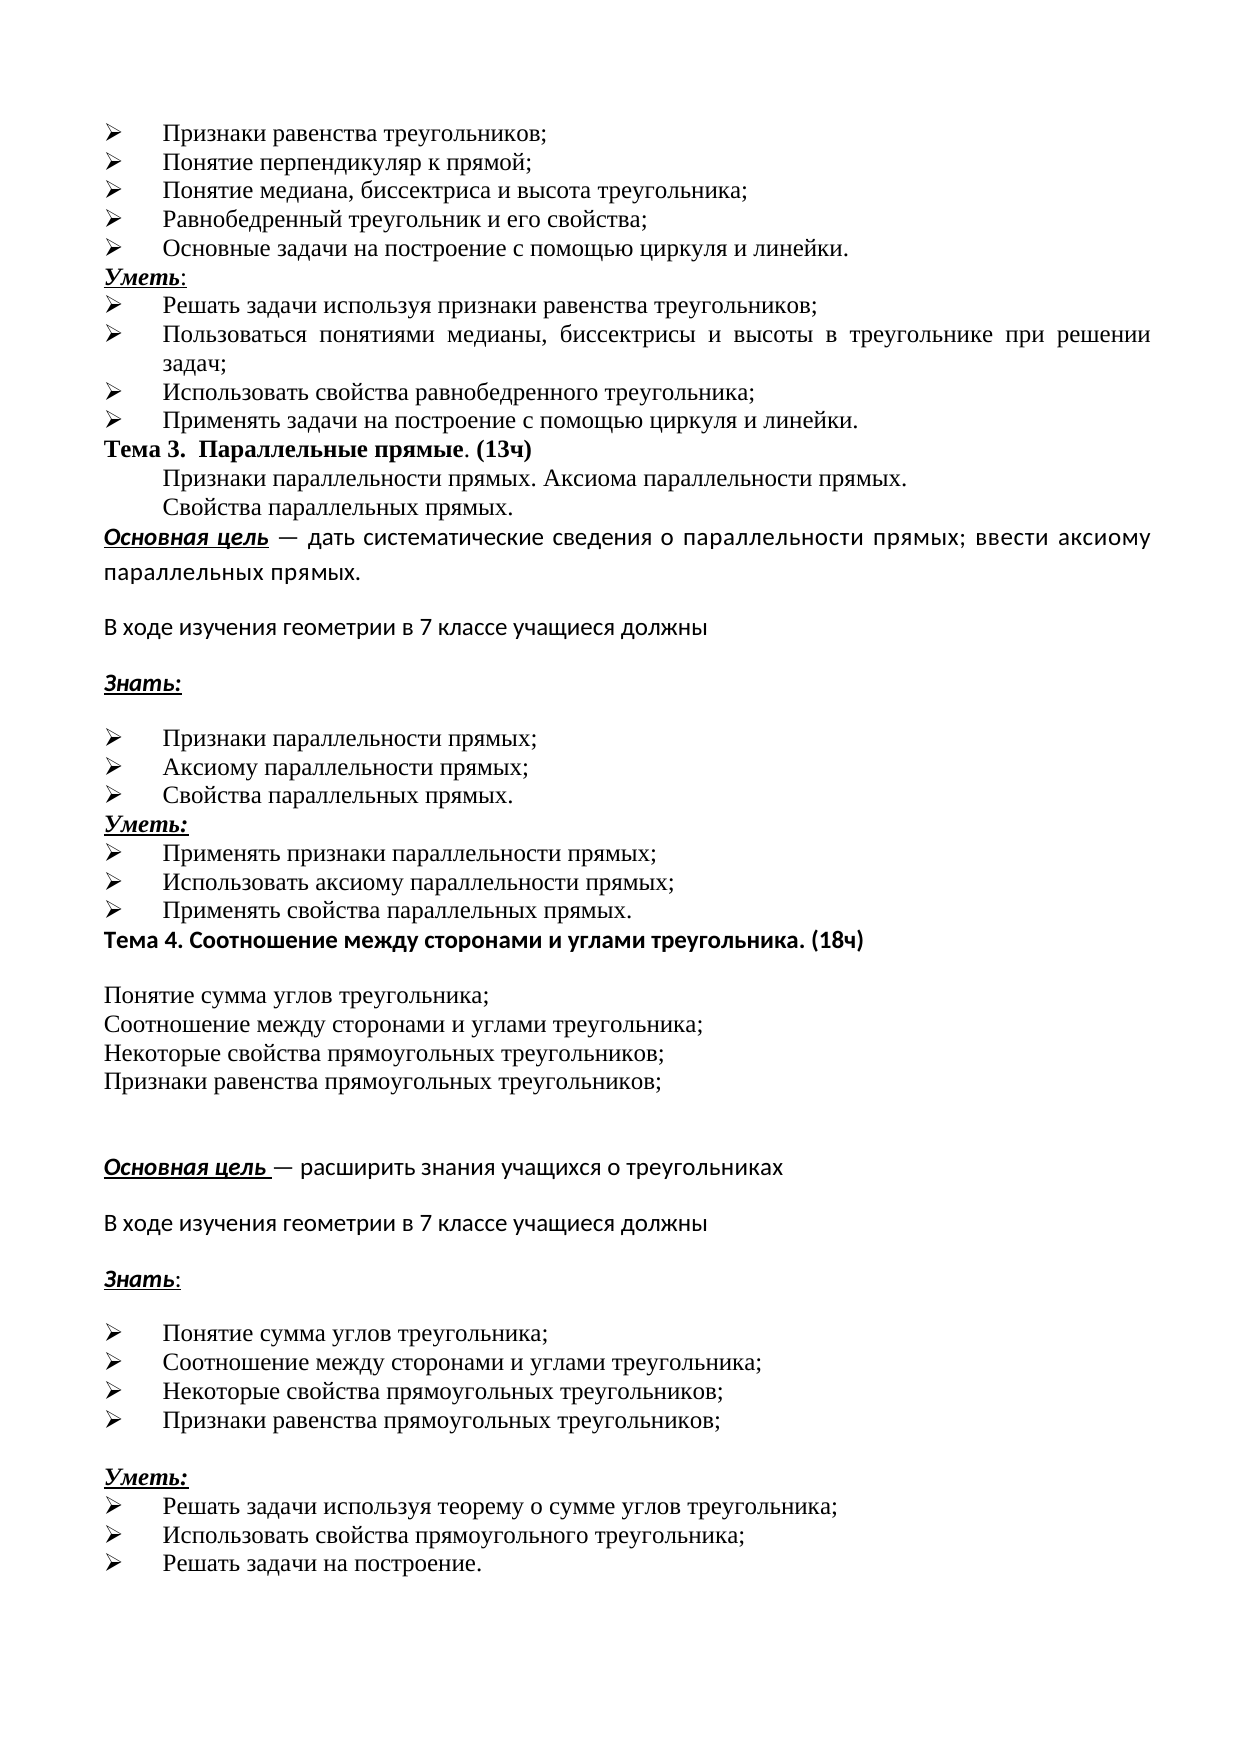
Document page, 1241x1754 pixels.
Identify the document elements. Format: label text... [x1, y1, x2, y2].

list Аксиому параллельности прямых; [103, 752, 1152, 781]
list Уметь: [103, 809, 1152, 838]
list Тема 3. Параллельные прямые. (13ч) [103, 434, 1152, 463]
text Знать: [103, 667, 1152, 698]
list Применять признаки параллельности прямых; [103, 838, 1152, 867]
list Понятие сумма углов треугольника; [103, 980, 1152, 1009]
text Тема 4. Соотношение между сторонами и углами треугольника. (18ч) [103, 924, 1152, 955]
list Использовать аксиому параллельности прямых; [103, 867, 1152, 896]
list Использовать свойства равнобедренного треугольника; [103, 377, 1152, 406]
list Основные задачи на построение с помощью циркуля и линейки. [103, 233, 1152, 262]
list Применять задачи на построение с помощью циркуля и линейки. [103, 406, 1152, 434]
list Соотношение между сторонами и углами треугольника; [103, 1347, 1152, 1376]
list Решать задачи используя признаки равенства треугольников; [103, 291, 1152, 319]
list Равнобедренный треугольник и его свойства; [103, 204, 1152, 233]
list Использовать свойства прямоугольного треугольника; [103, 1520, 1152, 1548]
list Признаки равенства треугольников; [103, 118, 1152, 147]
list Решать задачи используя теорему о сумме углов треугольника; [103, 1491, 1152, 1520]
text Основная цель — дать систематические сведения о параллельности прямых; ввести аксиому параллельных прямых. [103, 521, 1152, 586]
list Уметь: [103, 262, 1152, 291]
list Некоторые свойства прямоугольных треугольников; [103, 1038, 1152, 1066]
list Понятие сумма углов треугольника; [103, 1318, 1152, 1347]
list Признаки параллельности прямых; [103, 723, 1152, 752]
list Признаки равенства прямоугольных треугольников; [103, 1405, 1152, 1433]
text В ходе изучения геометрии в 7 классе учащиеся должны [103, 1207, 1152, 1237]
list Признаки параллельности прямых. Аксиома параллельности прямых. [162, 463, 1152, 492]
list Свойства параллельных прямых. [162, 492, 1152, 521]
list Уметь: [103, 1462, 1152, 1491]
text Знать: [103, 1263, 1152, 1293]
list Понятие медиана, биссектриса и высота треугольника; [103, 176, 1152, 204]
list Применять свойства параллельных прямых. [103, 896, 1152, 924]
list Решать задачи на построение. [103, 1548, 1152, 1577]
list Признаки равенства прямоугольных треугольников; [103, 1066, 1152, 1095]
text Основная цель — расширить знания учащихся о треугольниках [103, 1151, 1152, 1182]
list Некоторые свойства прямоугольных треугольников; [103, 1376, 1152, 1405]
list Соотношение между сторонами и углами треугольника; [103, 1009, 1152, 1038]
list Свойства параллельных прямых. [103, 781, 1152, 809]
list Понятие перпендикуляр к прямой; [103, 147, 1152, 176]
list Пользоваться понятиями медианы, биссектрисы и высоты в треугольнике при решении задач; [103, 319, 1152, 377]
text В ходе изучения геометрии в 7 классе учащиеся должны [103, 611, 1152, 642]
